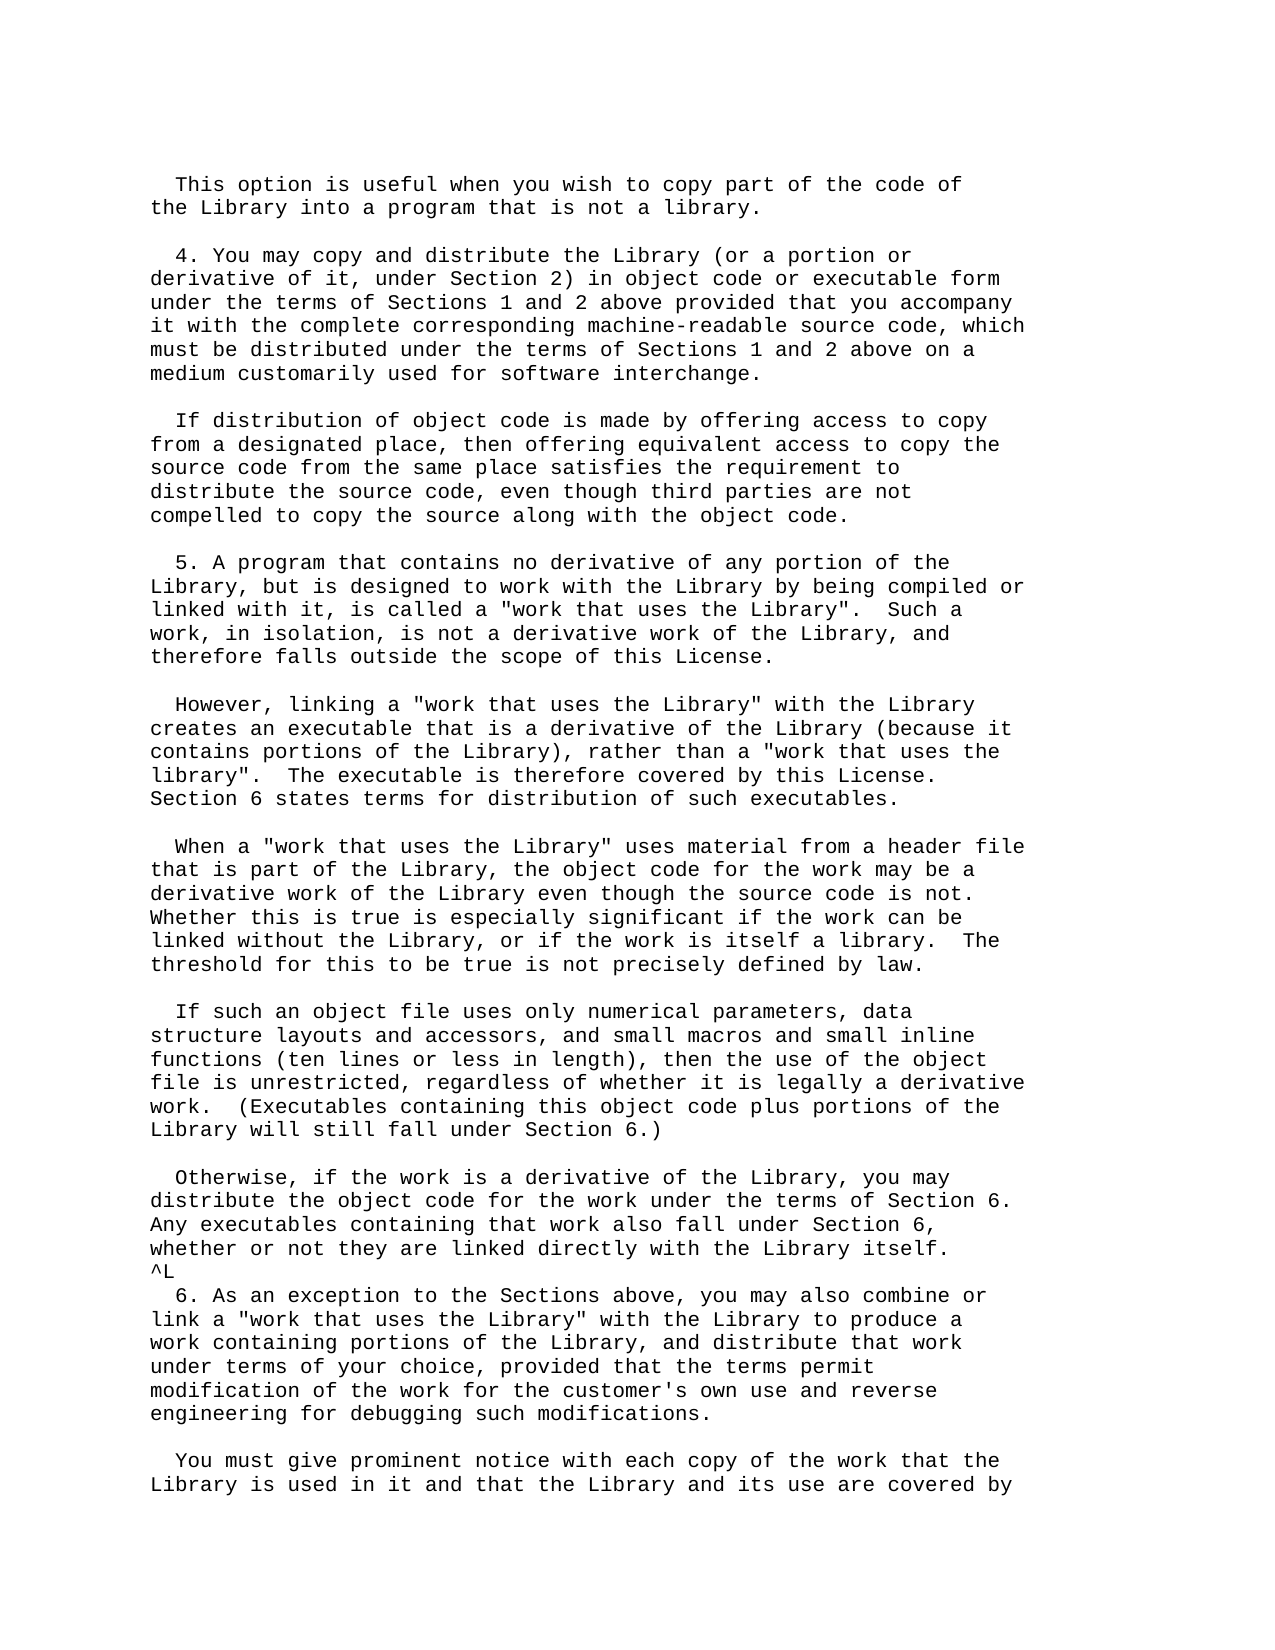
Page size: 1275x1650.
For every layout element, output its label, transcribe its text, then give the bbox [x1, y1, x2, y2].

text functions (ten lines or less in length), then the use of the object [150, 1048, 1125, 1072]
text compelled to copy the source along with the object code. [150, 505, 1125, 528]
text threshold for this to be true is not precisely defined by law. [150, 954, 1125, 978]
text under terms of your choice, provided that the terms permit [150, 1356, 1125, 1379]
text derivative of it, under Section 2) in object code or executable form [150, 268, 1125, 292]
text You must give prominent notice with each copy of the work that the [150, 1451, 1125, 1474]
text derivative work of the Library even though the source code is not. [150, 883, 1125, 907]
text 4. You may copy and distribute the Library (or a portion or [150, 244, 1125, 268]
text the Library into a program that is not a library. [150, 197, 1125, 221]
text When a "work that uses the Library" uses material from a header file [150, 836, 1125, 859]
text Whether this is true is especially significant if the work can be [150, 907, 1125, 930]
text If distribution of object code is made by offering access to copy [150, 410, 1125, 434]
text it with the complete corresponding machine-readable source code, which [150, 316, 1125, 339]
text that is part of the Library, the object code for the work may be a [150, 859, 1125, 883]
text library". The executable is therefore covered by this License. [150, 765, 1125, 788]
text However, linking a "work that uses the Library" with the Library [150, 694, 1125, 717]
text must be distributed under the terms of Sections 1 and 2 above on a [150, 339, 1125, 363]
text creates an executable that is a derivative of the Library (because it [150, 717, 1125, 741]
text If such an object file uses only numerical parameters, data [150, 1001, 1125, 1025]
text Library, but is designed to work with the Library by being compiled or [150, 576, 1125, 599]
text link a "work that uses the Library" with the Library to produce a [150, 1309, 1125, 1332]
text Section 6 states terms for distribution of such executables. [150, 788, 1125, 812]
text distribute the object code for the work under the terms of Section 6. [150, 1190, 1125, 1214]
text Library will still fall under Section 6.) [150, 1119, 1125, 1143]
text therefore falls outside the scope of this License. [150, 647, 1125, 670]
text 5. A program that contains no derivative of any portion of the [150, 552, 1125, 576]
text engineering for debugging such modifications. [150, 1403, 1125, 1427]
text Any executables containing that work also fall under Section 6, [150, 1214, 1125, 1238]
text 6. As an exception to the Sections above, you may also combine or [150, 1285, 1125, 1309]
text under the terms of Sections 1 and 2 above provided that you accompany [150, 292, 1125, 316]
text Otherwise, if the work is a derivative of the Library, you may [150, 1167, 1125, 1190]
text source code from the same place satisfies the requirement to [150, 457, 1125, 481]
text Library is used in it and that the Library and its use are covered by [150, 1474, 1125, 1498]
text This option is useful when you wish to copy part of the code of [150, 174, 1125, 197]
text whether or not they are linked directly with the Library itself. [150, 1238, 1125, 1261]
text structure layouts and accessors, and small macros and small inline [150, 1025, 1125, 1048]
text medium customarily used for software interchange. [150, 363, 1125, 386]
text file is unrestricted, regardless of whether it is legally a derivative [150, 1072, 1125, 1096]
text distribute the source code, even though third parties are not [150, 481, 1125, 505]
text work. (Executables containing this object code plus portions of the [150, 1096, 1125, 1119]
text modification of the work for the customer's own use and reverse [150, 1379, 1125, 1403]
text work containing portions of the Library, and distribute that work [150, 1332, 1125, 1356]
text from a designated place, then offering equivalent access to copy the [150, 434, 1125, 457]
text linked without the Library, or if the work is itself a library. The [150, 930, 1125, 954]
text linked with it, is called a "work that uses the Library". Such a [150, 599, 1125, 623]
text work, in isolation, is not a derivative work of the Library, and [150, 623, 1125, 647]
text contains portions of the Library), rather than a "work that uses the [150, 741, 1125, 765]
text ^L [150, 1261, 1125, 1285]
